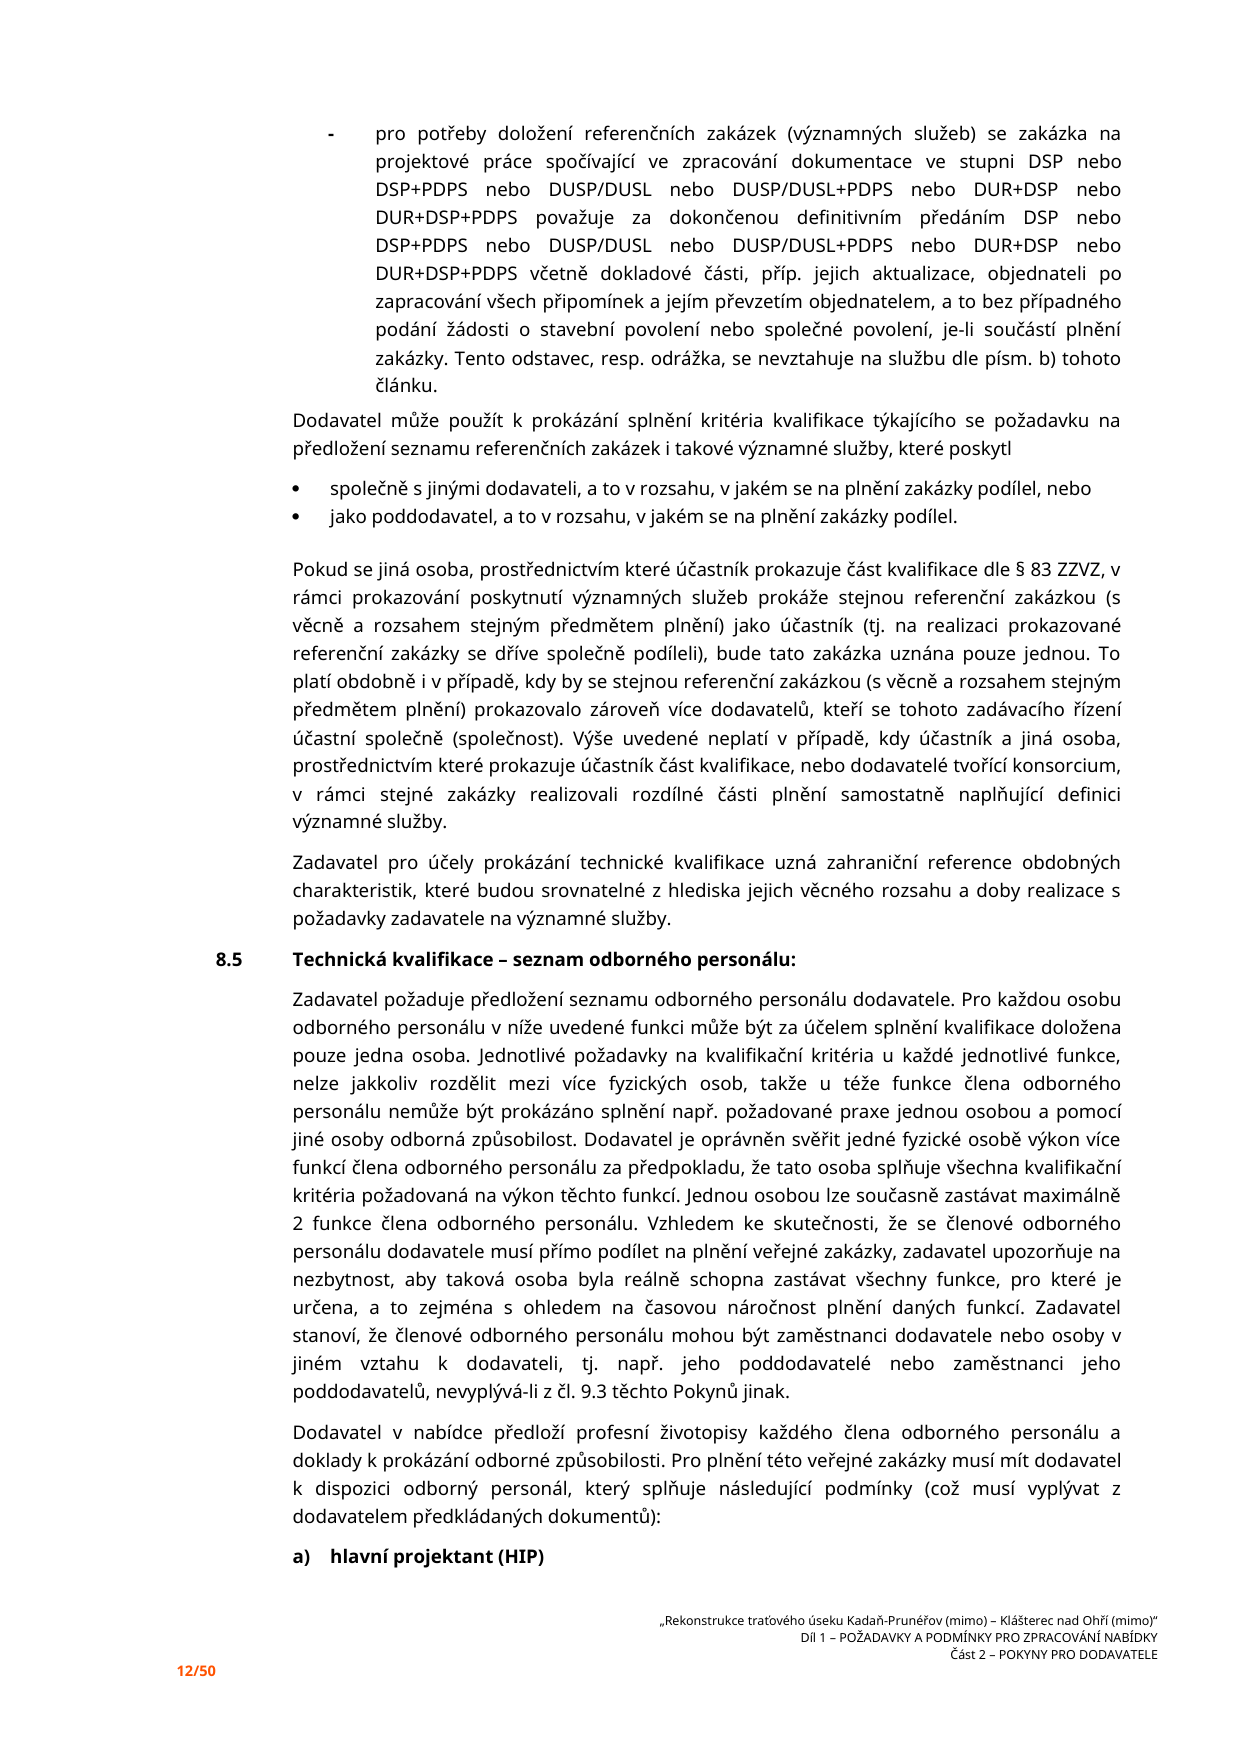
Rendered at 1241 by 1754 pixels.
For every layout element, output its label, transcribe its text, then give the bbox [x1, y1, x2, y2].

text Dodavatel může použít k prokázání splnění kritéria kvalifikace týkajícího se požadavku na předložení seznamu referenčních zakázek i takové významné služby, které poskytl [292, 407, 1122, 461]
text Zadavatel pro účely prokázání technické kvalifikace uzná zahraniční reference obdobných charakteristik, které budou srovnatelné z hlediska jejich věcného rozsahu a doby realizace s požadavky zadavatele na významné služby. [292, 849, 1122, 931]
text Technická kvalifikace – seznam odborného personálu: [216, 946, 1122, 971]
text Pokud se jiná osoba, prostřednictvím které účastník prokazuje část kvalifikace dle § 83 ZZVZ, v rámci prokazování poskytnutí významných služeb prokáže stejnou referenční zakázkou (s věcně a rozsahem stejným předmětem plnění) jako účastník (tj. na realizaci prokazované referenční zakázky se dříve společně podíleli), bude tato zakázka uznána pouze jednou. To platí obdobně i v případě, kdy by se stejnou referenční zakázkou (s věcně a rozsahem stejným předmětem plnění) prokazovalo zároveň více dodavatelů, kteří se tohoto zadávacího řízení účastní společně (společnost). Výše uvedené neplatí v případě, kdy účastník a jiná osoba, prostřednictvím které prokazuje účastník část kvalifikace, nebo dodavatelé tvořící konsorcium, v rámci stejné zakázky realizovali rozdílné části plnění samostatně naplňující definici významné služby. [292, 557, 1122, 834]
list jako poddodavatel, a to v rozsahu, v jakém se na plnění zakázky podílel. [292, 504, 1122, 529]
text Zadavatel požaduje předložení seznamu odborného personálu dodavatele. Pro každou osobu odborného personálu v níže uvedené funkci může být za účelem splnění kvalifikace doložena pouze jedna osoba. Jednotlivé požadavky na kvalifikační kritéria u každé jednotlivé funkce, nelze jakkoliv rozdělit mezi více fyzických osob, takže u téže funkce člena odborného personálu nemůže být prokázáno splnění např. požadované praxe jednou osobou a pomocí jiné osoby odborná způsobilost. Dodavatel je oprávněn svěřit jedné fyzické osobě výkon více funkcí člena odborného personálu za předpokladu, že tato osoba splňuje všechna kvalifikační kritéria požadovaná na výkon těchto funkcí. Jednou osobou lze současně zastávat maximálně 2 funkce člena odborného personálu. Vzhledem ke skutečnosti, že se členové odborného personálu dodavatele musí přímo podílet na plnění veřejné zakázky, zadavatel upozorňuje na nezbytnost, aby taková osoba byla reálně schopna zastávat všechny funkce, pro které je určena, a to zejména s ohledem na časovou náročnost plnění daných funkcí. Zadavatel stanoví, že členové odborného personálu mohou být zaměstnanci dodavatele nebo osoby v jiném vztahu k dodavateli, tj. např. jeho poddodavatelé nebo zaměstnanci jeho poddodavatelů, nevyplývá-li z čl. 9.3 těchto Pokynů jinak. [292, 986, 1122, 1404]
text pro potřeby doložení referenčních zakázek (významných služeb) se zakázka na projektové práce spočívající ve zpracování dokumentace ve stupni DSP nebo DSP+PDPS nebo DUSP/DUSL nebo DUSP/DUSL+PDPS nebo DUR+DSP nebo DUR+DSP+PDPS považuje za dokončenou definitivním předáním DSP nebo DSP+PDPS nebo DUSP/DUSL nebo DUSP/DUSL+PDPS nebo DUR+DSP nebo DUR+DSP+PDPS včetně dokladové části, příp. jejich aktualizace, objednateli po zapracování všech připomínek a jejím převzetím objednatelem, a to bez případného podání žádosti o stavební povolení nebo společné povolení, je-li součástí plnění zakázky. Tento odstavec, resp. odrážka, se nevztahuje na službu dle písm. b) tohoto článku. [328, 121, 1122, 398]
list společně s jinými dodavateli, a to v rozsahu, v jakém se na plnění zakázky podílel, nebo [292, 476, 1122, 501]
text Dodavatel v nabídce předloží profesní životopisy každého člena odborného personálu a doklady k prokázání odborné způsobilosti. Pro plnění této veřejné zakázky musí mít dodavatel k dispozici odborný personál, který splňuje následující podmínky (což musí vyplývat z dodavatelem předkládaných dokumentů): [292, 1419, 1122, 1529]
list hlavní projektant (HIP) [292, 1544, 1122, 1569]
